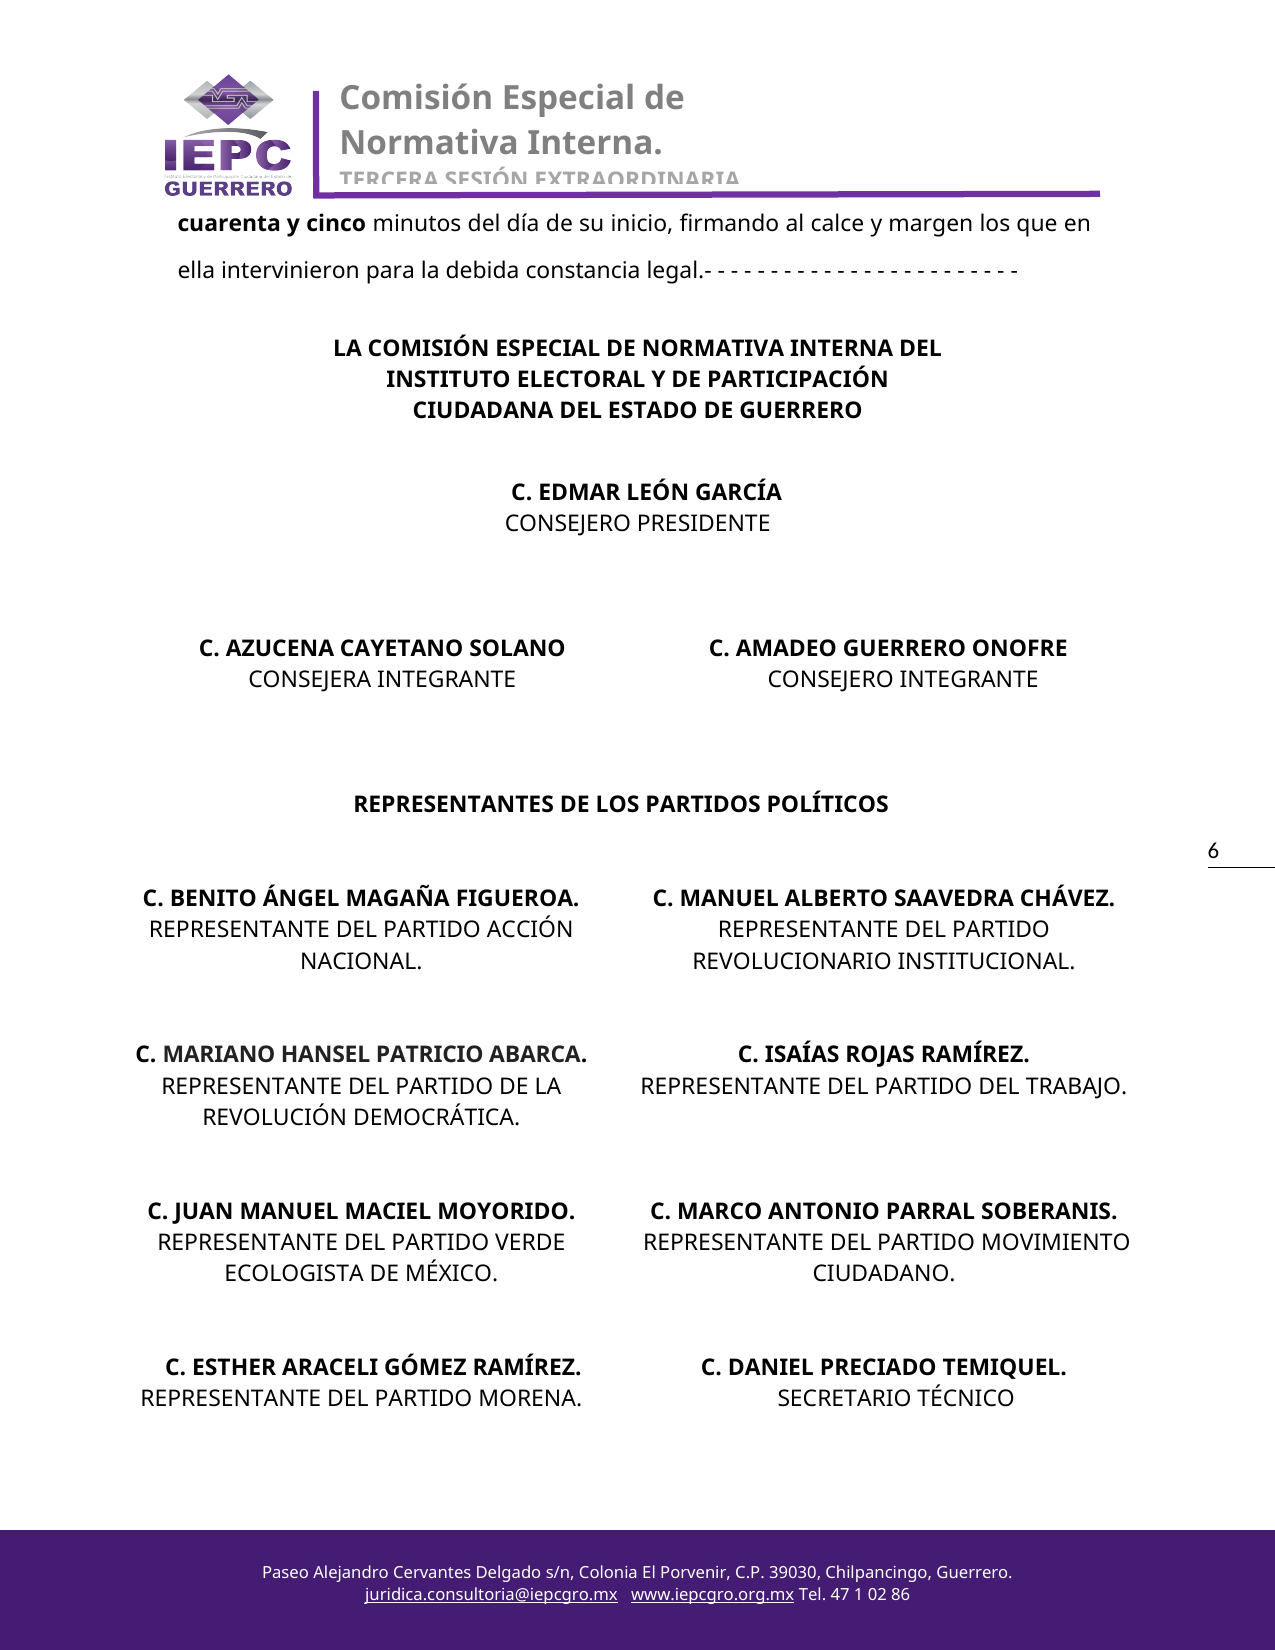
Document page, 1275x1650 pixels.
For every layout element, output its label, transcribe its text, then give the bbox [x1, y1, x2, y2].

text C. EDMAR LEÓN GARCÍA [177, 476, 1098, 507]
text CIUDADANA DEL ESTADO DE GUERRERO [177, 394, 1098, 426]
table_cell C. BENITO ÁNGEL MAGAÑA FIGUEROA. REPRESENTANTE DEL PARTIDO ACCIÓN NACIONAL. [115, 820, 607, 976]
table_cell C. MARCO ANTONIO PARRAL SOBERANIS. REPRESENTANTE DEL PARTIDO MOVIMIENTO CIUDADANO. [608, 1132, 1160, 1288]
text LA COMISIÓN ESPECIAL DE NORMATIVA INTERNA DEL [177, 332, 1098, 363]
table_cell REPRESENTANTES DE LOS PARTIDOS POLÍTICOS [115, 695, 1127, 820]
picture [157, 70, 299, 201]
table_cell C. DANIEL PRECIADO TEMIQUEL. SECRETARIO TÉCNICO [608, 1289, 1160, 1413]
text CONSEJERO PRESIDENTE [177, 507, 1098, 538]
picture [0, 1530, 1275, 1650]
table_cell C. MARIANO HANSEL PATRICIO ABARCA. REPRESENTANTE DEL PARTIDO DE LA REVOLUCIÓN DEMOCRÁTICA. [115, 976, 607, 1132]
text INSTITUTO ELECTORAL Y DE PARTICIPACIÓN [177, 363, 1098, 394]
table_cell C. ISAÍAS ROJAS RAMÍREZ. REPRESENTANTE DEL PARTIDO DEL TRABAJO. [608, 976, 1160, 1132]
table_cell C. MANUEL ALBERTO SAAVEDRA CHÁVEZ. REPRESENTANTE DEL PARTIDO REVOLUCIONARIO INSTITUCIONAL. [608, 820, 1160, 976]
table_cell C. JUAN MANUEL MACIEL MOYORIDO. REPRESENTANTE DEL PARTIDO VERDE ECOLOGISTA DE MÉXICO. [115, 1132, 607, 1288]
table_header C. AMADEO GUERRERO ONOFRE CONSEJERO INTEGRANTE [649, 539, 1127, 695]
table_header C. AZUCENA CAYETANO SOLANO CONSEJERA INTEGRANTE [115, 539, 649, 695]
table_cell C. ESTHER ARACELI GÓMEZ RAMÍREZ. REPRESENTANTE DEL PARTIDO MORENA. [115, 1289, 607, 1413]
